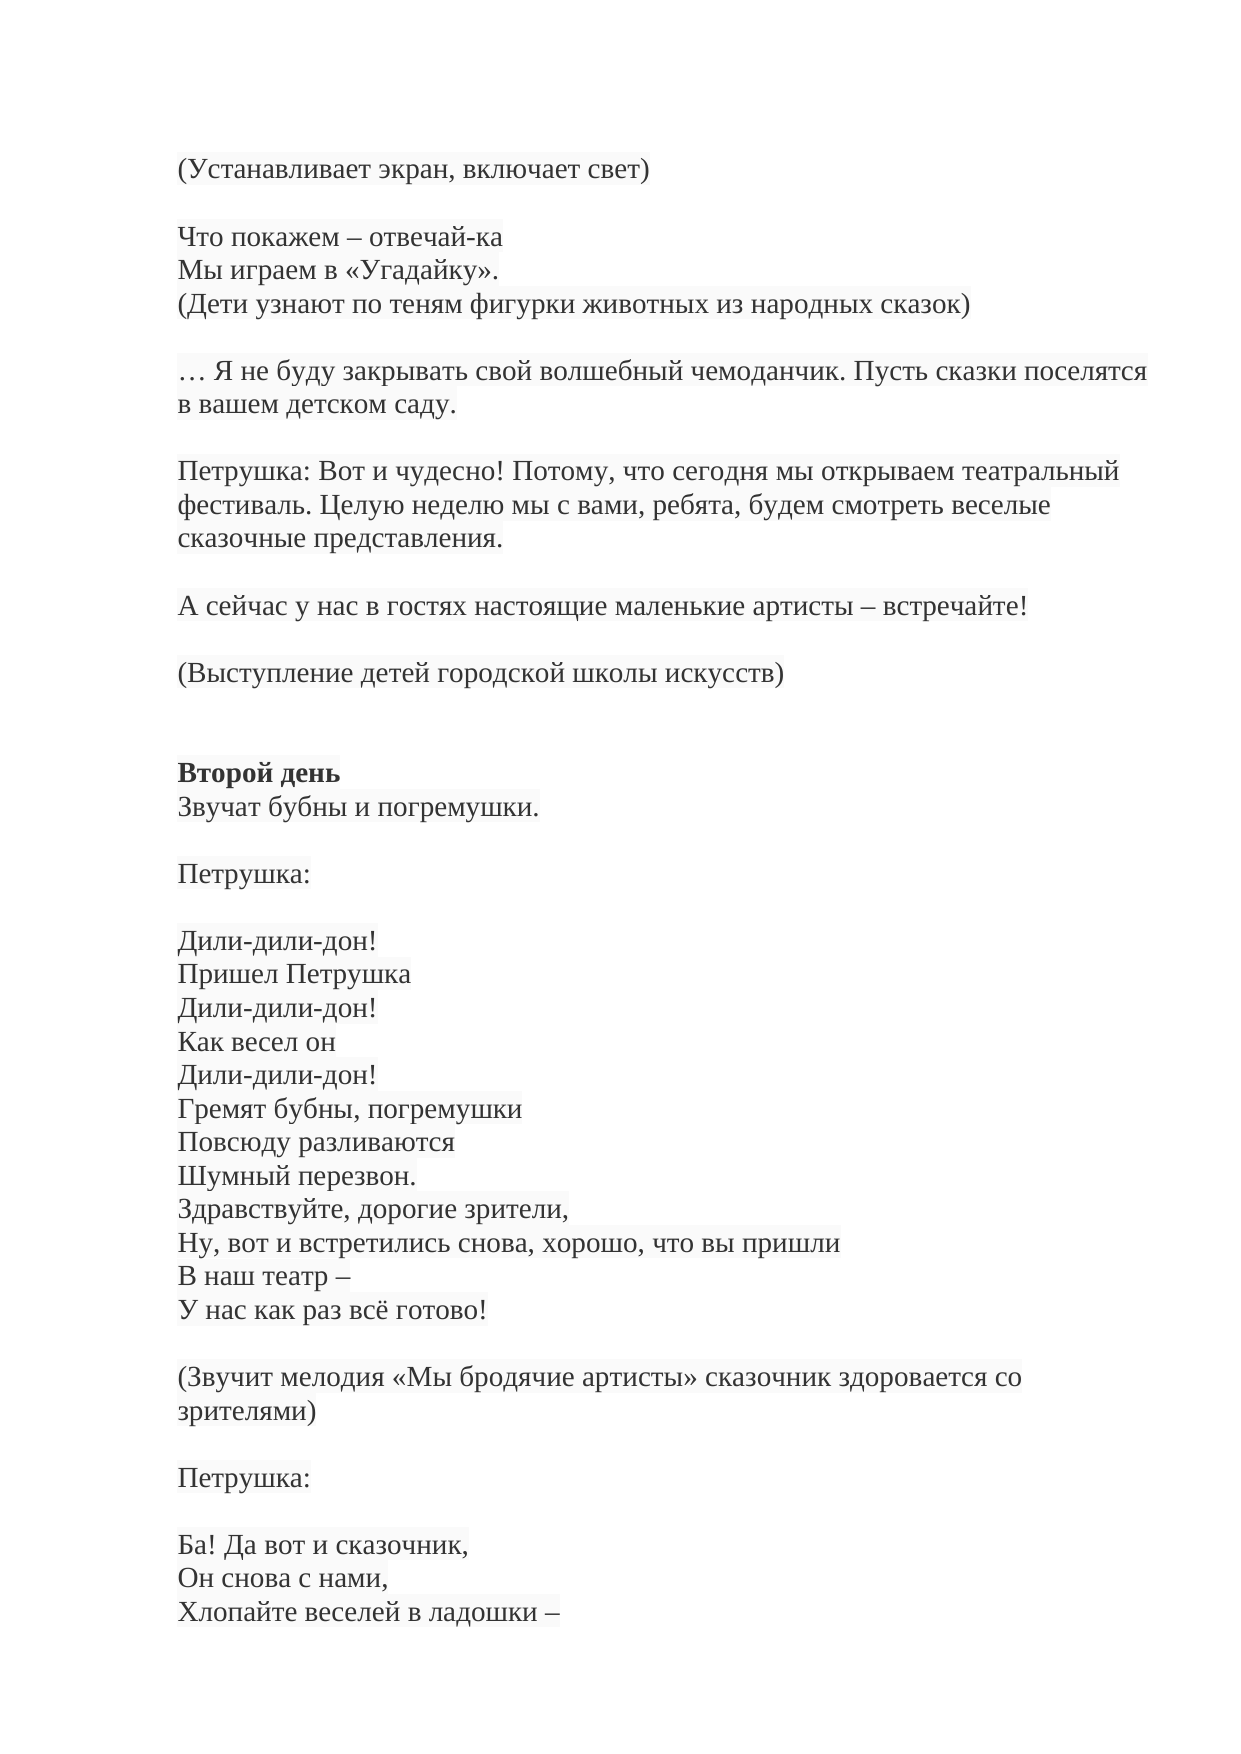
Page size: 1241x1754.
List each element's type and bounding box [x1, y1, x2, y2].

text [177, 118, 1152, 1627]
